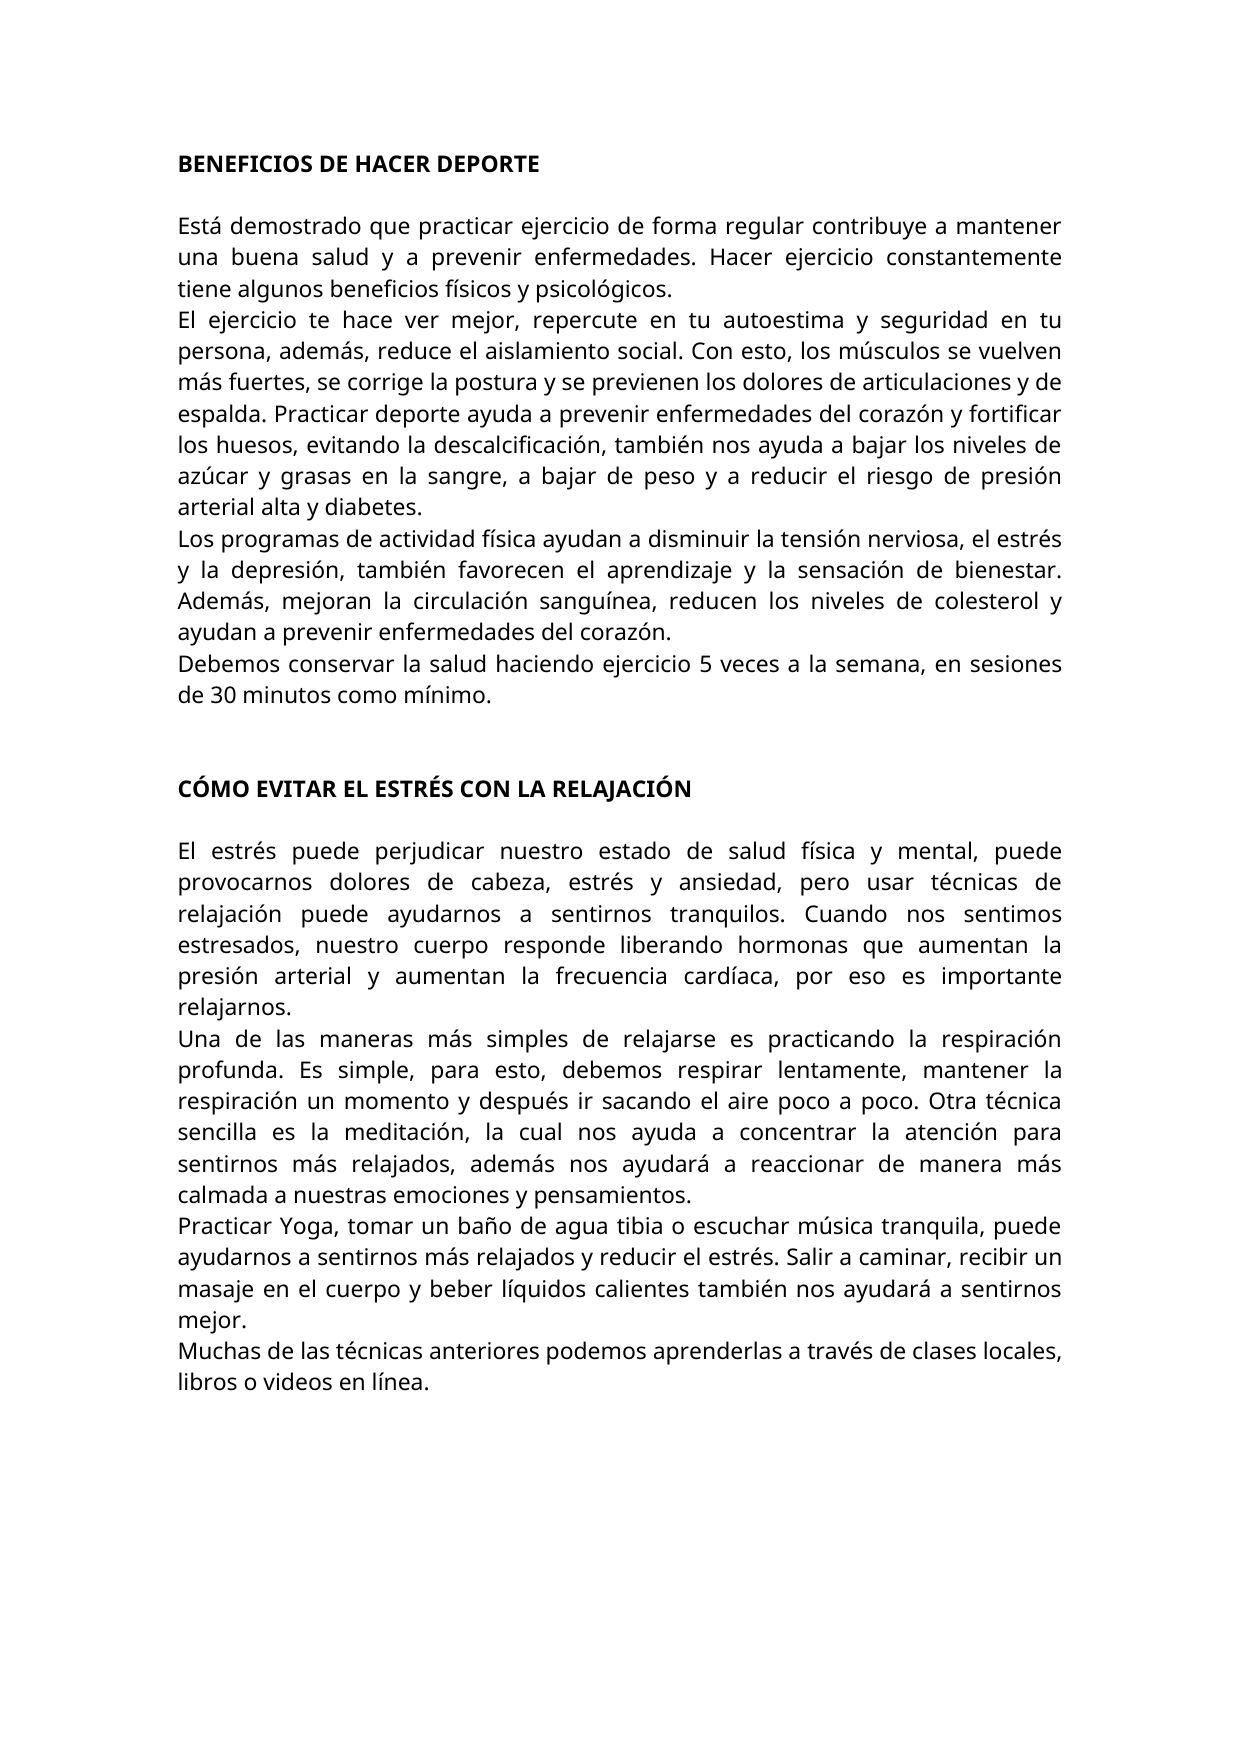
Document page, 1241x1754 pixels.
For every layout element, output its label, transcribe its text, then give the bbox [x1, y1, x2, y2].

text El ejercicio te hace ver mejor, repercute en tu autoestima y seguridad en tu persona, además, reduce el aislamiento social. Con esto, los músculos se vuelven más fuertes, se corrige la postura y se previenen los dolores de articulaciones y de espalda. Practicar deporte ayuda a prevenir enfermedades del corazón y fortificar los huesos, evitando la descalcificación, también nos ayuda a bajar los niveles de azúcar y grasas en la sangre, a bajar de peso y a reducir el riesgo de presión arterial alta y diabetes. [177, 304, 1063, 523]
text Está demostrado que practicar ejercicio de forma regular contribuye a mantener una buena salud y a prevenir enfermedades. Hacer ejercicio constantemente tiene algunos beneficios físicos y psicológicos. [177, 210, 1063, 304]
text Muchas de las técnicas anteriores podemos aprenderlas a través de clases locales, libros o videos en línea. [177, 1335, 1063, 1398]
text BENEFICIOS DE HACER DEPORTE [177, 148, 1063, 179]
text Una de las maneras más simples de relajarse es practicando la respiración profunda. Es simple, para esto, debemos respirar lentamente, mantener la respiración un momento y después ir sacando el aire poco a poco. Otra técnica sencilla es la meditación, la cual nos ayuda a concentrar la atención para sentirnos más relajados, además nos ayudará a reaccionar de manera más calmada a nuestras emociones y pensamientos. [177, 1023, 1063, 1210]
text Los programas de actividad física ayudan a disminuir la tensión nerviosa, el estrés y la depresión, también favorecen el aprendizaje y la sensación de bienestar. Además, mejoran la circulación sanguínea, reducen los niveles de colesterol y ayudan a prevenir enfermedades del corazón. [177, 523, 1063, 648]
text El estrés puede perjudicar nuestro estado de salud física y mental, puede provocarnos dolores de cabeza, estrés y ansiedad, pero usar técnicas de relajación puede ayudarnos a sentirnos tranquilos. Cuando nos sentimos estresados, nuestro cuerpo responde liberando hormonas que aumentan la presión arterial y aumentan la frecuencia cardíaca, por eso es importante relajarnos. [177, 835, 1063, 1023]
text CÓMO EVITAR EL ESTRÉS CON LA RELAJACIÓN [177, 773, 1063, 804]
text Practicar Yoga, tomar un baño de agua tibia o escuchar música tranquila, puede ayudarnos a sentirnos más relajados y reducir el estrés. Salir a caminar, recibir un masaje en el cuerpo y beber líquidos calientes también nos ayudará a sentirnos mejor. [177, 1210, 1063, 1335]
text Debemos conservar la salud haciendo ejercicio 5 veces a la semana, en sesiones de 30 minutos como mínimo. [177, 648, 1063, 710]
